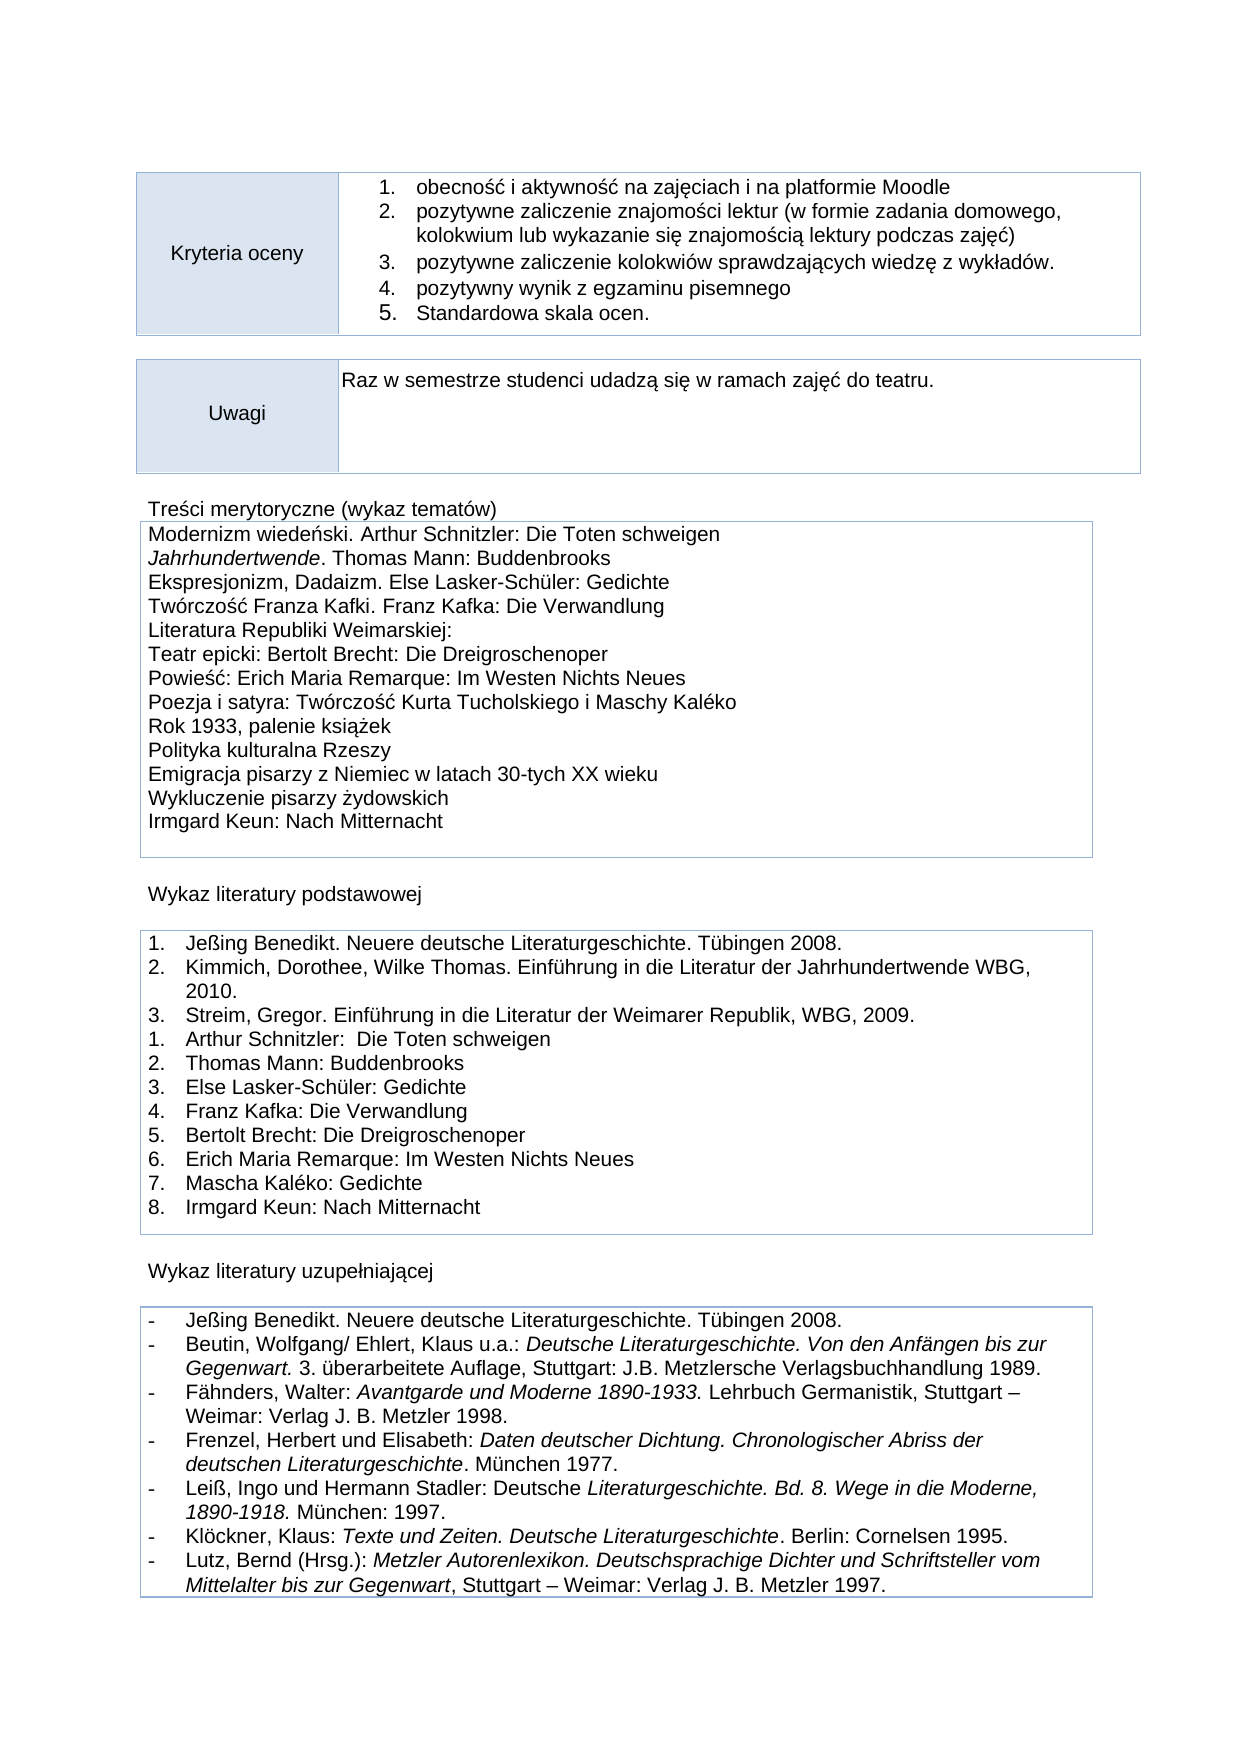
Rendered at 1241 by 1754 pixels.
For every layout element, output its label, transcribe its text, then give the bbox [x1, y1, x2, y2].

text Wykaz literatury uzupełniającej [148, 1258, 1093, 1282]
table_header Uwagi [137, 360, 338, 472]
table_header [141, 1308, 1092, 1596]
table_header Jeßing Benedikt. Neuere deutsche Literaturgeschichte. Tübingen 2008. Kimmich, Dorothee, Wilke Thomas. Einführung in die Literatur der Jahrhundertwende WBG, 2010. Streim, Gregor. Einführung in die Literatur der Weimarer Republik, WBG, 2009. Arthur Schnitzler: Die Toten schweigen Thomas Mann: Buddenbrooks Else Lasker-Schüler: Gedichte Franz Kafka: Die Verwandlung Bertolt Brecht: Die Dreigroschenoper Erich Maria Remarque: Im Westen Nichts Neues Mascha Kaléko: Gedichte Irmgard Keun: Nach Mitternacht [141, 931, 1092, 1233]
table_header Kryteria oceny [137, 173, 338, 334]
text Treści merytoryczne (wykaz tematów) [148, 497, 1093, 521]
table_header Raz w semestrze studenci udadzą się w ramach zajęć do teatru. [339, 360, 1140, 472]
table_header Modernizm wiedeński. Arthur Schnitzler: Die Toten schweigen Jahrhundertwende. Thomas Mann: Buddenbrooks Ekspresjonizm, Dadaizm. Else Lasker-Schüler: Gedichte Twórczość Franza Kafki. Franz Kafka: Die Verwandlung Literatura Republiki Weimarskiej: Teatr epicki: Bertolt Brecht: Die Dreigroschenoper Powieść: Erich Maria Remarque: Im Westen Nichts Neues Poezja i satyra: Twórczość Kurta Tucholskiego i Maschy Kaléko Rok 1933, palenie książek Polityka kulturalna Rzeszy Emigracja pisarzy z Niemiec w latach 30-tych XX wieku Wykluczenie pisarzy żydowskich Irmgard Keun: Nach Mitternacht [141, 522, 1092, 857]
text Wykaz literatury podstawowej [148, 882, 1093, 906]
table_header obecność i aktywność na zajęciach i na platformie Moodle pozytywne zaliczenie znajomości lektur (w formie zadania domowego, kolokwium lub wykazanie się znajomością lektury podczas zajęć) pozytywne zaliczenie kolokwiów sprawdzających wiedzę z wykładów. pozytywny wynik z egzaminu pisemnego Standardowa skala ocen. [339, 173, 1140, 334]
